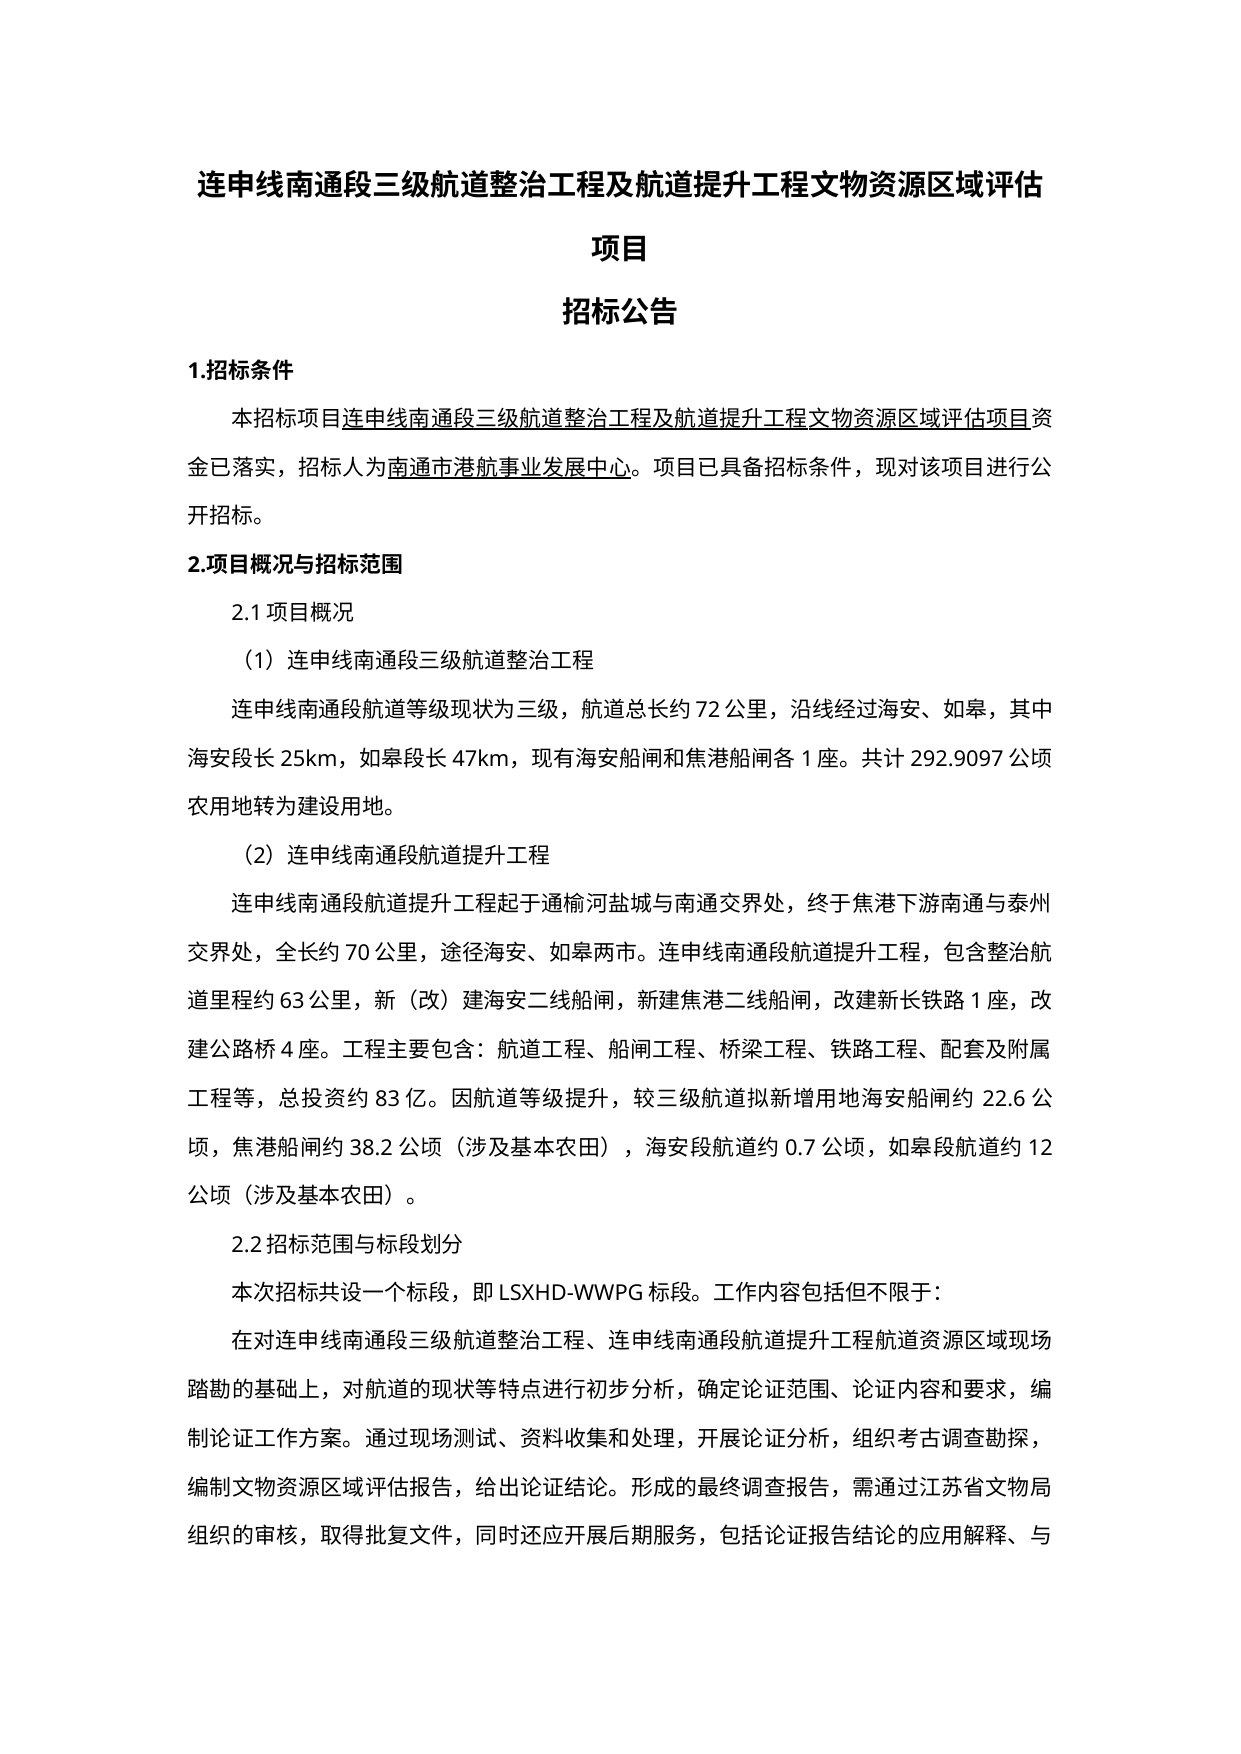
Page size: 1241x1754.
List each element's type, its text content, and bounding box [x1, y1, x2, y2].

text 连申线南通段三级航道整治工程及航道提升工程文物资源区域评估项目 [187, 162, 1053, 268]
text 连申线南通段航道提升工程起于通榆河盐城与南通交界处，终于焦港下游南通与泰州交界处，全长约70公里，途径海安、如皋两市。连申线南通段航道提升工程，包含整治航道里程约63公里，新（改）建海安二线船闸，新建焦港二线船闸，改建新长铁路1座，改建公路桥4座。工程主要包含：航道工程、船闸工程、桥梁工程、铁路工程、配套及附属工程等，总投资约83亿。因航道等级提升，较三级航道拟新增用地海安船闸约22.6公顷，焦港船闸约38.2公顷（涉及基本农田），海安段航道约0.7公顷，如皋段航道约12公顷（涉及基本农田）。 [187, 886, 1053, 1211]
text （1）连申线南通段三级航道整治工程 [187, 643, 1053, 676]
text 本招标项目连申线南通段三级航道整治工程及航道提升工程文物资源区域评估项目资金已落实，招标人为南通市港航事业发展中心。项目已具备招标条件，现对该项目进行公开招标。 [187, 401, 1053, 531]
text 1.招标条件 [187, 352, 1053, 385]
text 2.1项目概况 [187, 595, 1053, 627]
text （2）连申线南通段航道提升工程 [187, 837, 1053, 870]
text 招标公告 [187, 289, 1053, 331]
text 本次招标共设一个标段，即LSXHD-WWPG标段。工作内容包括但不限于： [187, 1275, 1053, 1307]
text 2.项目概况与招标范围 [187, 546, 1053, 579]
text 2.2招标范围与标段划分 [187, 1226, 1053, 1259]
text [187, 1323, 1053, 1551]
text 连申线南通段航道等级现状为三级，航道总长约72公里，沿线经过海安、如皋，其中海安段长25km，如皋段长47km，现有海安船闸和焦港船闸各1座。共计292.9097公顷农用地转为建设用地。 [187, 691, 1053, 821]
